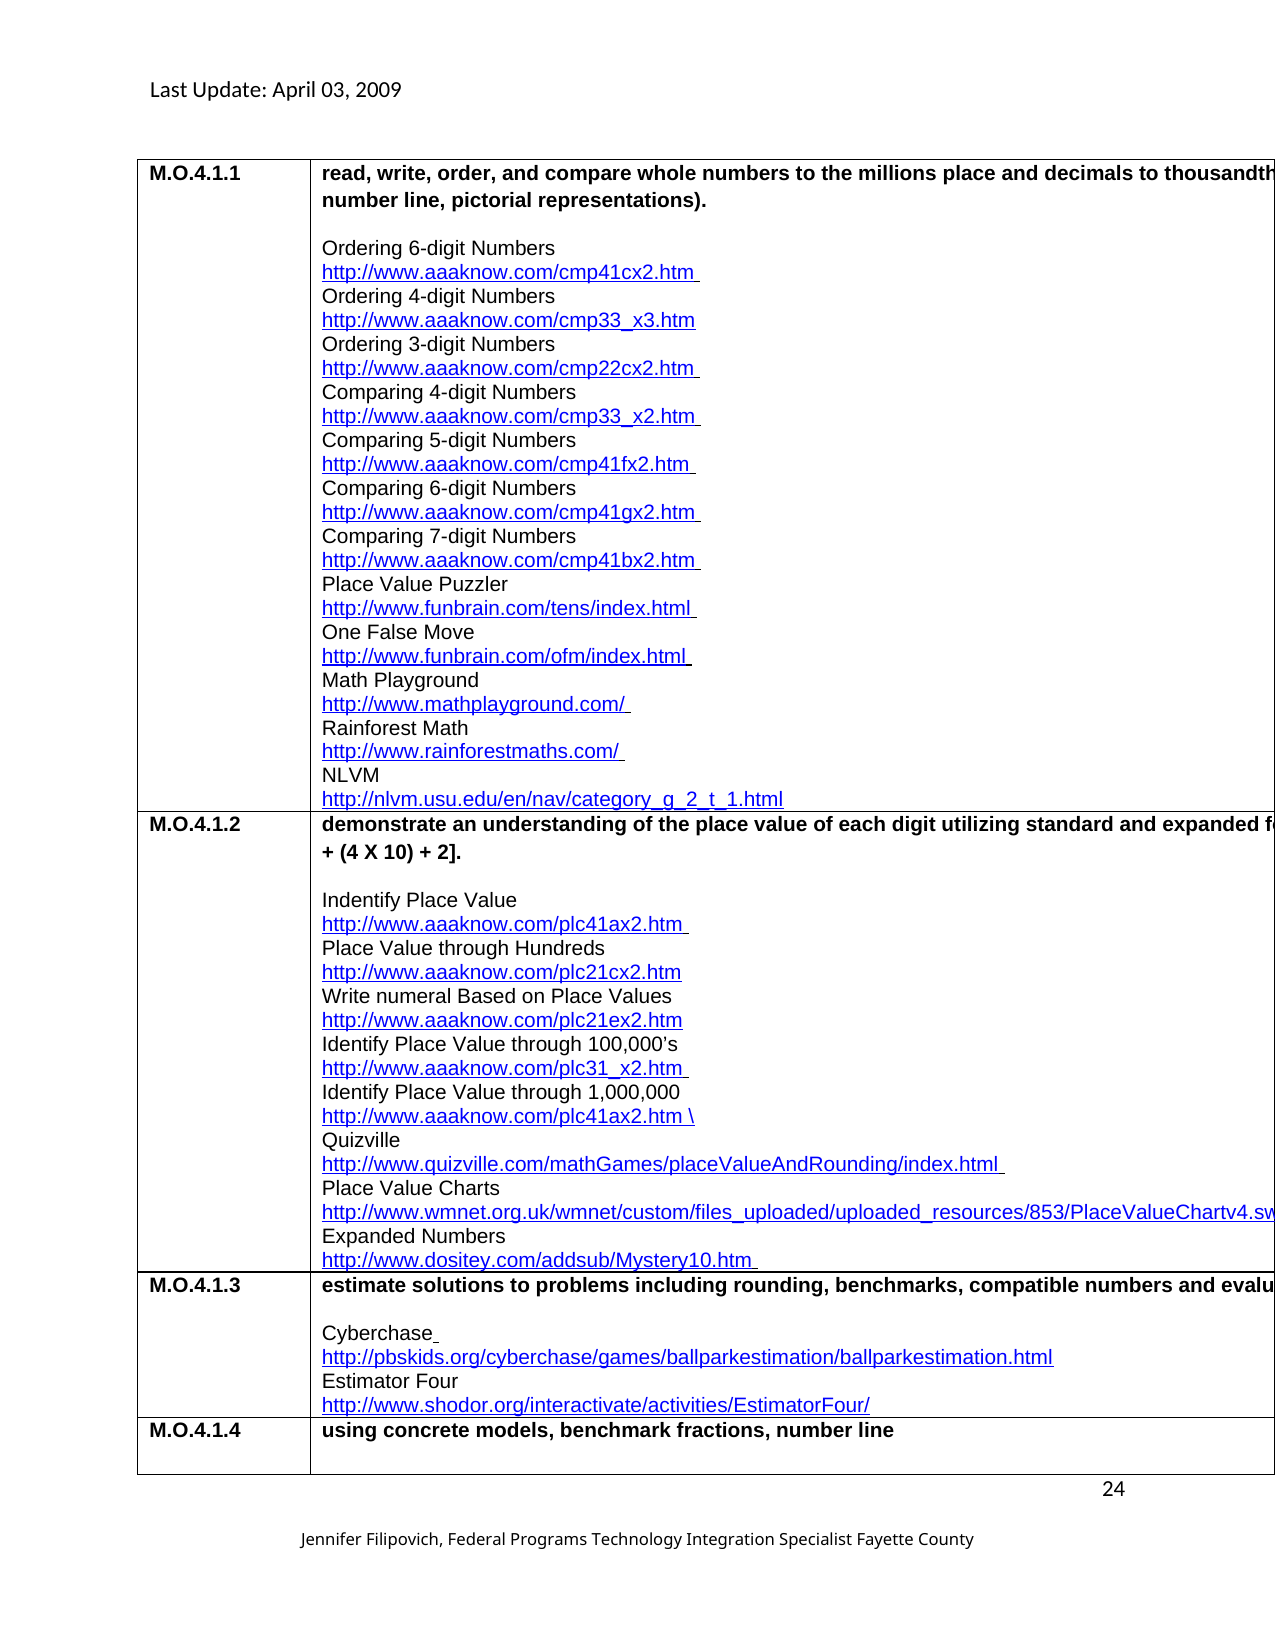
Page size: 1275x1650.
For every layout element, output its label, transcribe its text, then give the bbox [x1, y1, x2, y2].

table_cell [311, 1418, 1274, 1473]
table_cell M.O.4.1.4 [138, 1418, 310, 1473]
table_cell M.O.4.1.2 [138, 812, 310, 1271]
table_cell demonstrate an understanding of the place value of each digit utilizing standard and expanded form through 1,000,000 with multiples of 10 [(5 X 10,000) + (3 X 1,000) + (4 X 10) + 2]. Indentify Place Value http://www.aaaknow.com/plc41ax2.htm Place Value through Hundreds http://www.aaaknow.com/plc21cx2.htm Write numeral Based on Place Values http://www.aaaknow.com/plc21ex2.htm Identify Place Value through 100,000’s http://www.aaaknow.com/plc31_x2.htm Identify Place Value through 1,000,000 http://www.aaaknow.com/plc41ax2.htm \ Quizville http://www.quizville.com/mathGames/placeValueAndRounding/index.html Place Value Charts http://www.wmnet.org.uk/wmnet/custom/files_uploaded/uploaded_resources/853/PlaceValueChartv4.swf Expanded Numbers http://www.dositey.com/addsub/Mystery10.htm [311, 812, 1274, 1271]
table_cell M.O.4.1.1 [138, 160, 310, 811]
table_cell read, write, order, and compare whole numbers to the millions place and decimals to thousandths place using a variety of strategies (e.g. symbols, manipulatives, number line, pictorial representations). Ordering 6-digit Numbers http://www.aaaknow.com/cmp41cx2.htm Ordering 4-digit Numbers http://www.aaaknow.com/cmp33_x3.htm Ordering 3-digit Numbers http://www.aaaknow.com/cmp22cx2.htm Comparing 4-digit Numbers http://www.aaaknow.com/cmp33_x2.htm Comparing 5-digit Numbers http://www.aaaknow.com/cmp41fx2.htm Comparing 6-digit Numbers http://www.aaaknow.com/cmp41gx2.htm Comparing 7-digit Numbers http://www.aaaknow.com/cmp41bx2.htm Place Value Puzzler http://www.funbrain.com/tens/index.html One False Move http://www.funbrain.com/ofm/index.html Math Playground http://www.mathplayground.com/ Rainforest Math http://www.rainforestmaths.com/ NLVM http://nlvm.usu.edu/en/nav/category_g_2_t_1.html [311, 160, 1274, 811]
table_cell M.O.4.1.3 [138, 1273, 310, 1417]
table_cell estimate solutions to problems including rounding, benchmarks, compatible numbers and evaluate the reasonableness of the solution, justify results. Cyberchase http://pbskids.org/cyberchase/games/ballparkestimation/ballparkestimation.html Estimator Four http://www.shodor.org/interactivate/activities/EstimatorFour/ [311, 1273, 1274, 1417]
